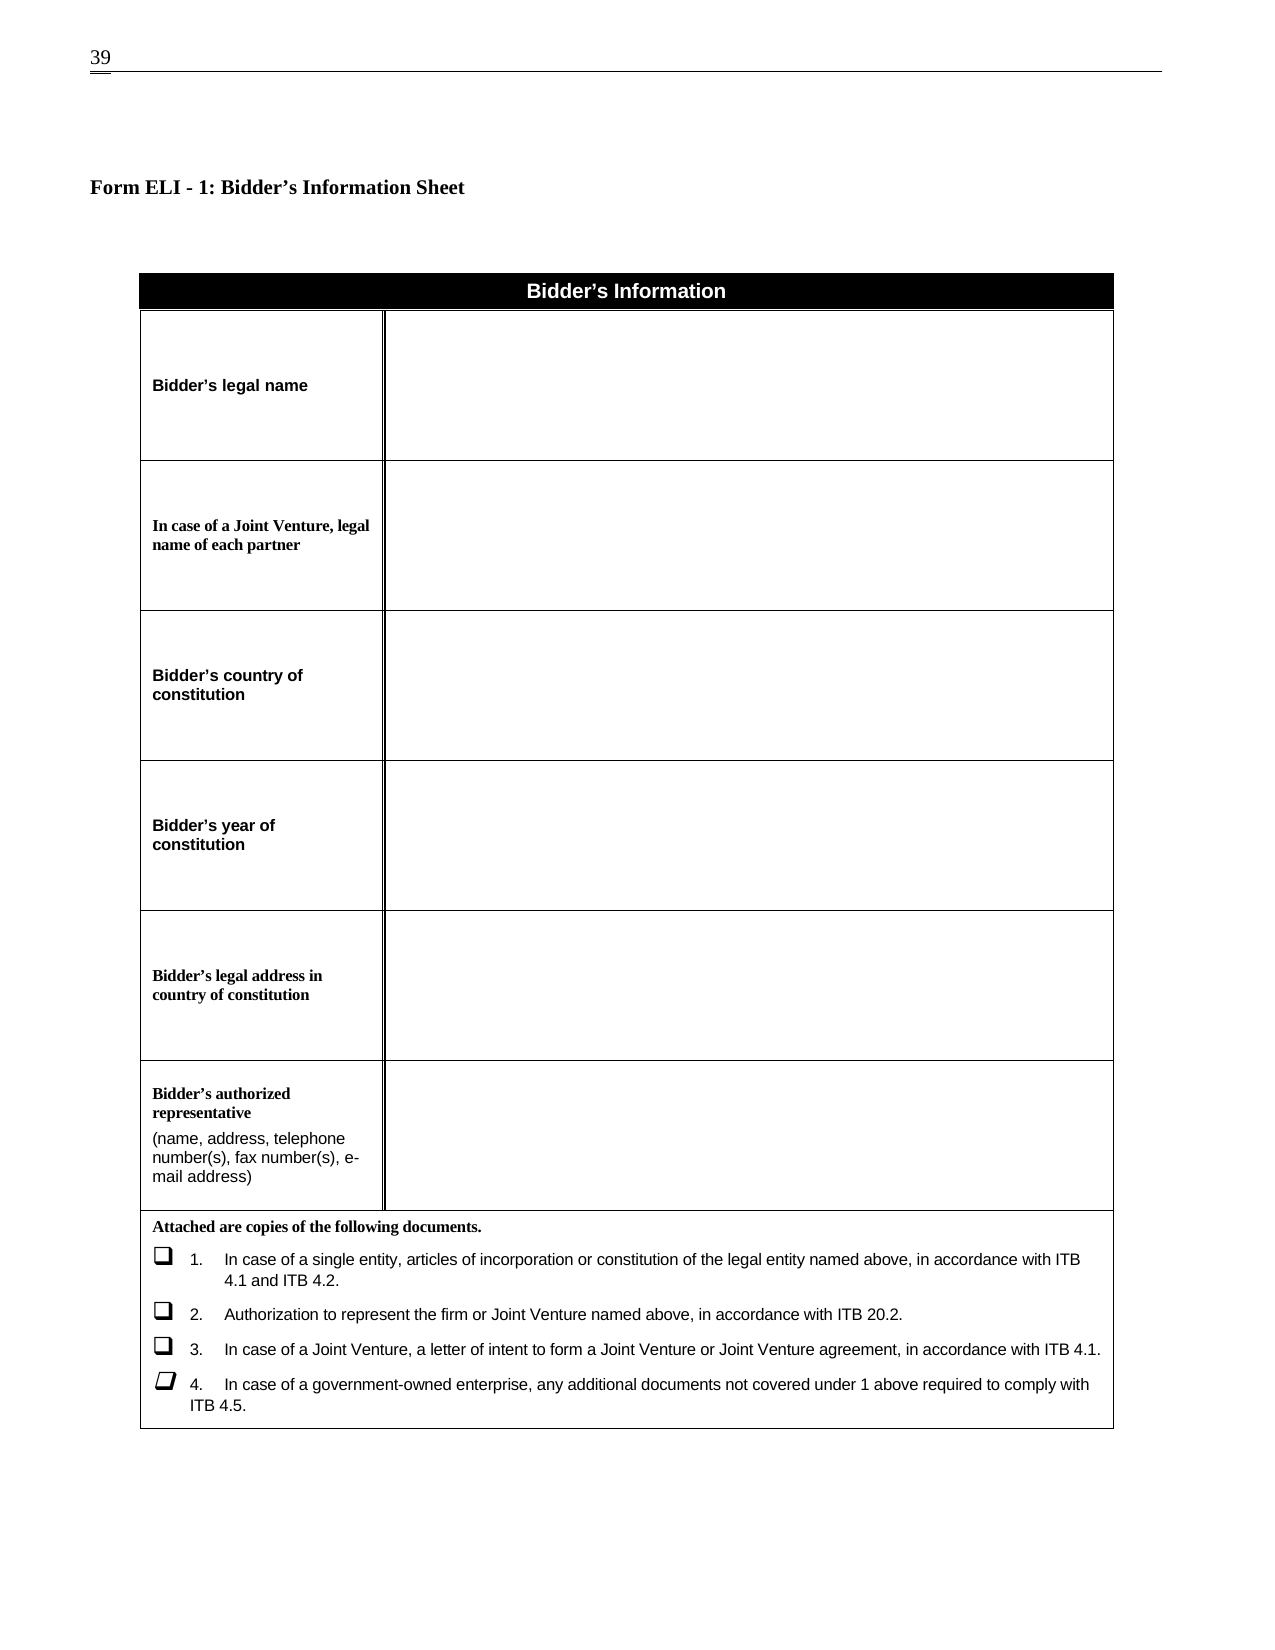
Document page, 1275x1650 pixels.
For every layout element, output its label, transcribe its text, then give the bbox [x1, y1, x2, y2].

table_cell [386, 911, 1113, 1059]
table_cell [386, 611, 1113, 759]
table_cell Bidder’s year of constitution [141, 761, 382, 909]
text Form ELI - 1: Bidder’s Information Sheet [90, 175, 1162, 199]
table_cell Bidder’s legal address in country of constitution [141, 911, 382, 1059]
table_cell Bidder’s authorized representative (name, address, telephone number(s), fax number(s), e-mail address) [141, 1061, 382, 1209]
table_cell [386, 461, 1113, 609]
table_cell [386, 761, 1113, 909]
table_cell In case of a Joint Venture, legal name of each partner [141, 461, 382, 609]
table_cell Attached are copies of the following documents. 1. In case of a single entity, articles of incorporation or constitution of the legal entity named above, in accordance with ITB 4.1 and ITB 4.2. 2. Authorization to represent the firm or Joint Venture named above, in accordance with ITB 20.2. 3. In case of a Joint Venture, a letter of intent to form a Joint Venture or Joint Venture agreement, in accordance with ITB 4.1. 4. In case of a government-owned enterprise, any additional documents not covered under 1 above required to comply with ITB 4.5. [141, 1211, 1113, 1428]
table_cell Bidder’s country of constitution [141, 611, 382, 759]
table_header Bidder’s Information [139, 273, 1114, 309]
table_cell Bidder’s legal name [141, 311, 382, 459]
table_cell [386, 311, 1113, 459]
table_cell [386, 1061, 1113, 1209]
